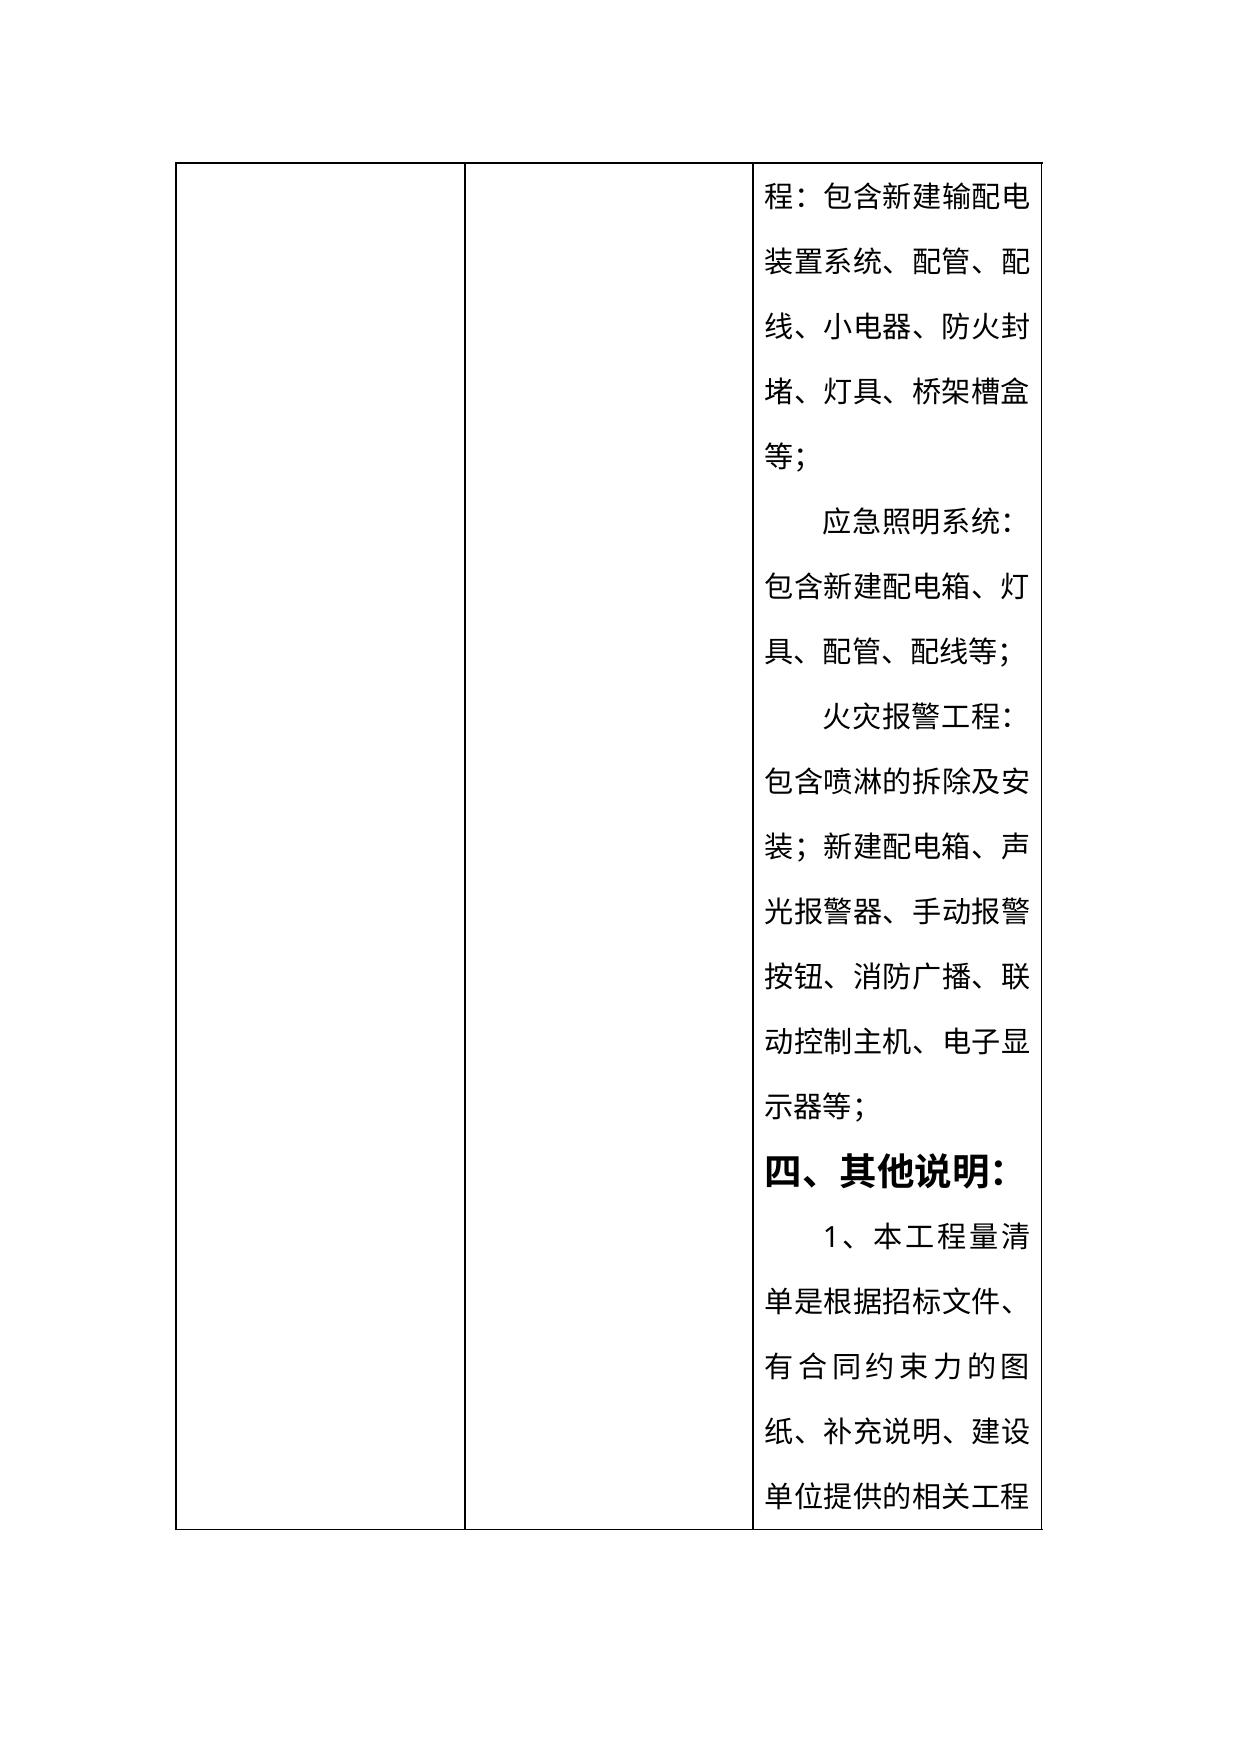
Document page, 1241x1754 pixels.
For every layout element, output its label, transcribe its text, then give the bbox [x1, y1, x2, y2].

table_cell 1 [177, 164, 464, 1528]
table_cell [754, 164, 1041, 1528]
table_cell [466, 164, 752, 1528]
